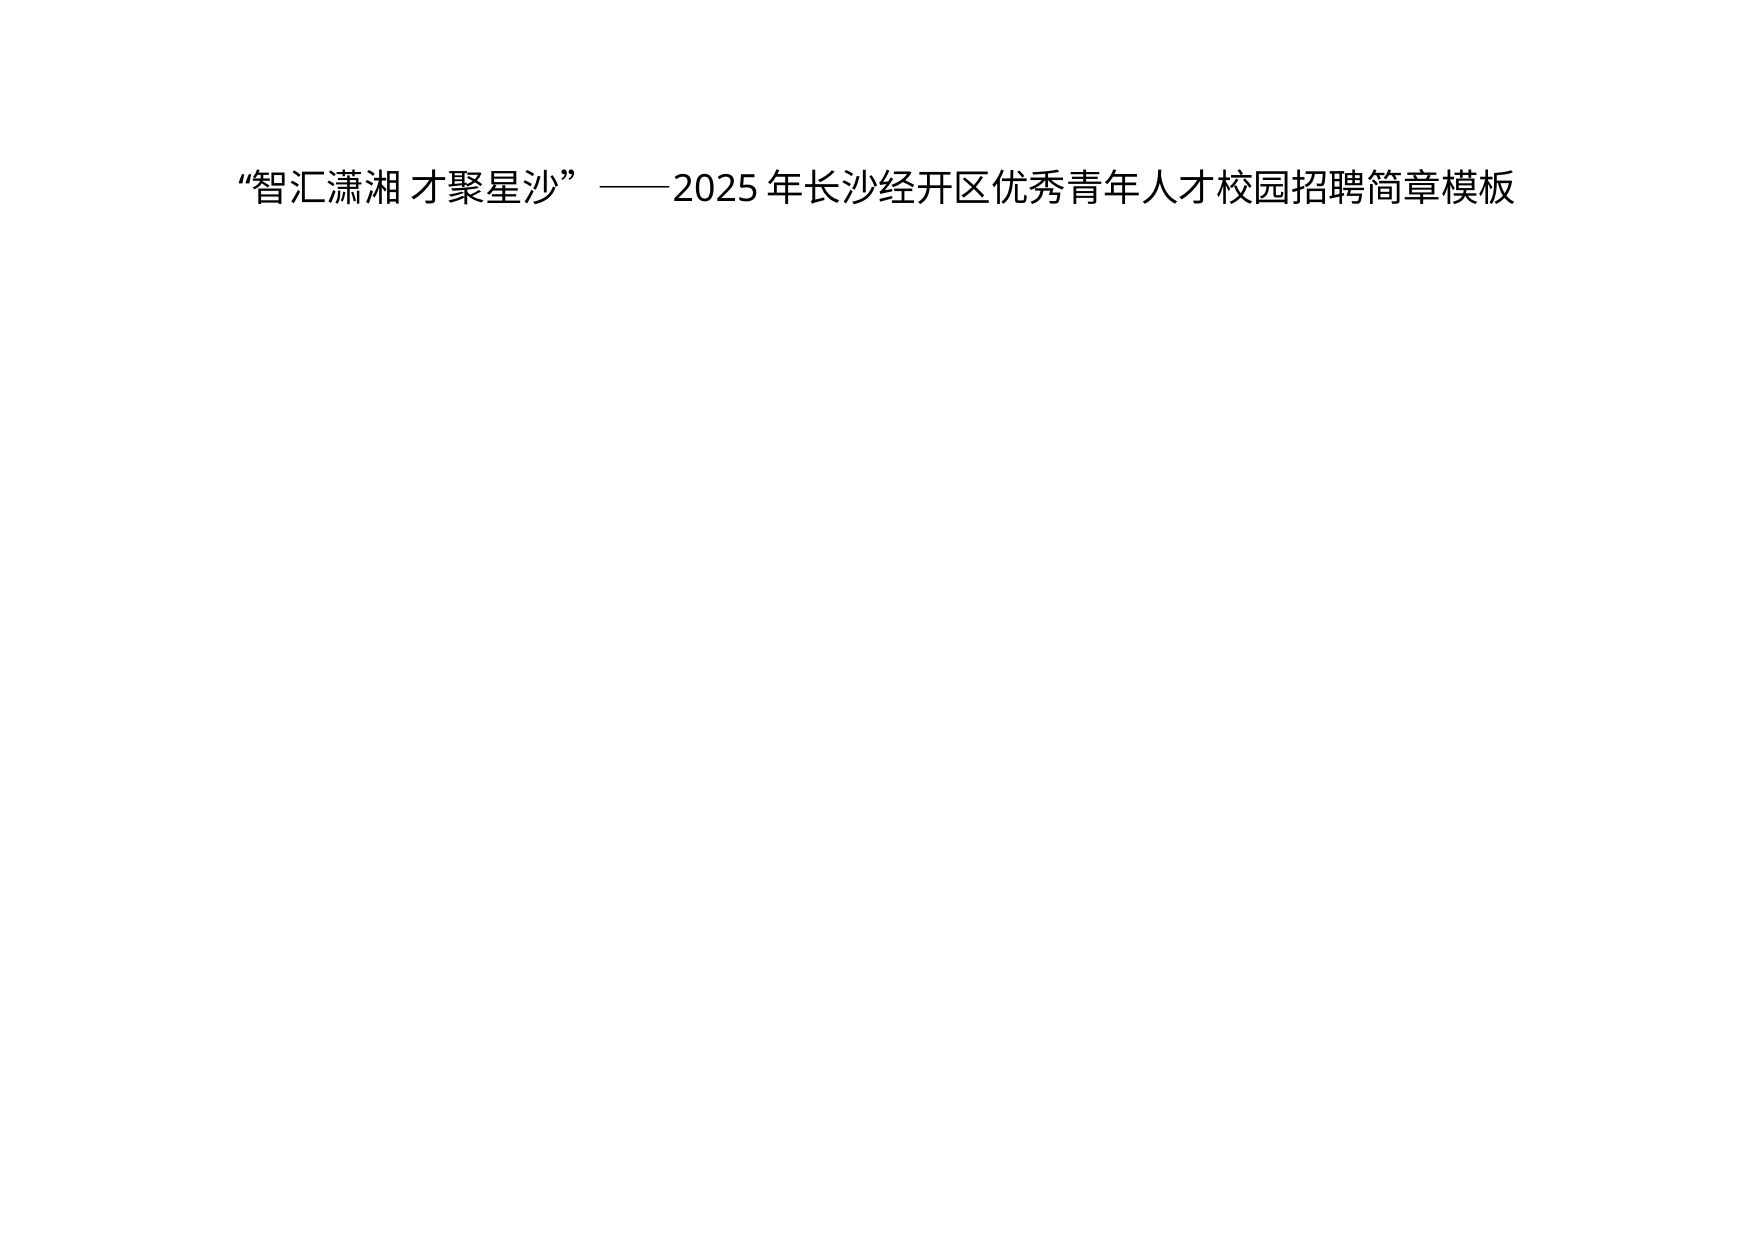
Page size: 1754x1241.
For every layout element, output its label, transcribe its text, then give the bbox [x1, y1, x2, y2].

text “智汇潇湘 才聚星沙”——2025年长沙经开区优秀青年人才校园招聘简章模板 [148, 153, 1606, 218]
